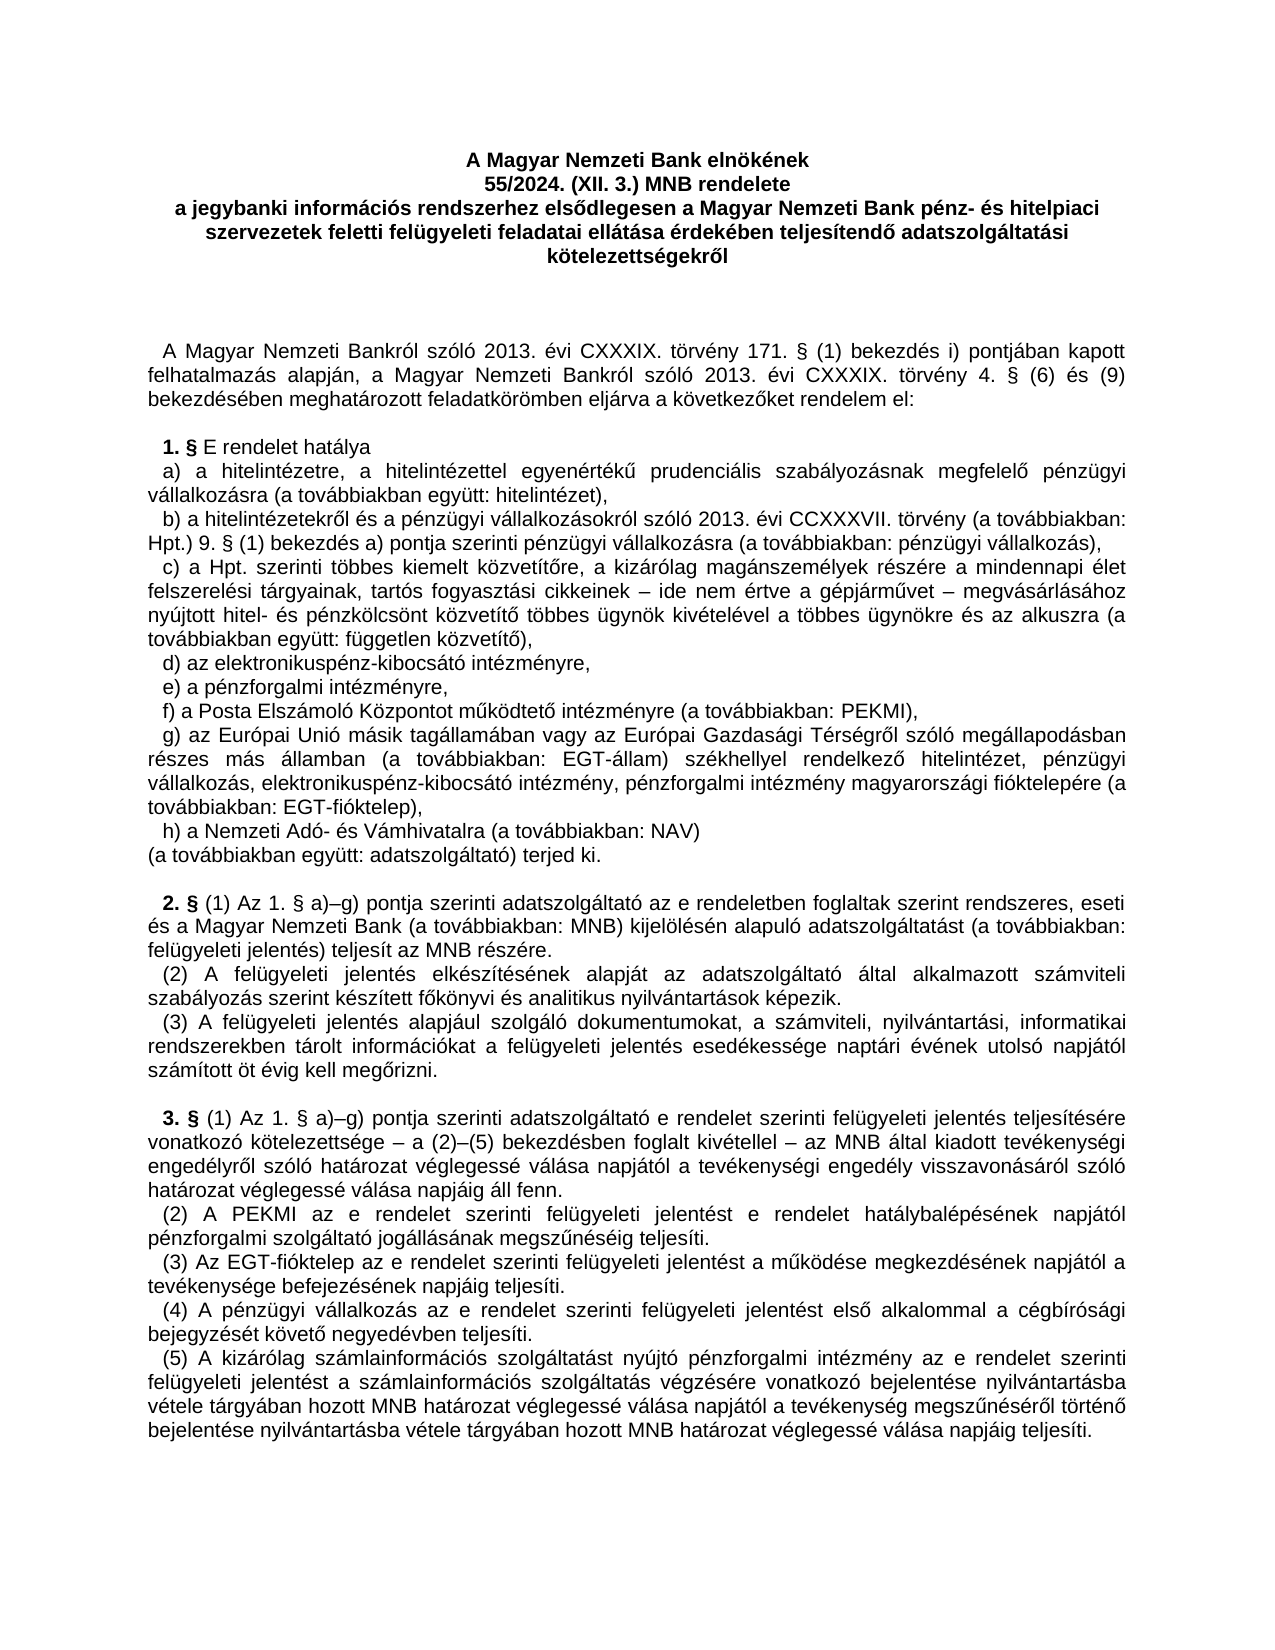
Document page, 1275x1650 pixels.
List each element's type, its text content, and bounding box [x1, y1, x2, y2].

text 3. § (1) Az 1. § a)–g) pontja szerinti adatszolgáltató e rendelet szerinti felügyeleti jelentés teljesítésére vonatkozó kötelezettsége – a (2)–(5) bekezdésben foglalt kivétellel – az MNB által kiadott tevékenységi engedélyről szóló határozat véglegessé válása napjától a tevékenységi engedély visszavonásáról szóló határozat véglegessé válása napjáig áll fenn. [148, 1106, 1127, 1202]
text e) a pénzforgalmi intézményre, [148, 675, 1127, 699]
text g) az Európai Unió másik tagállamában vagy az Európai Gazdasági Térségről szóló megállapodásban részes más államban (a továbbiakban: EGT-állam) székhellyel rendelkező hitelintézet, pénzügyi vállalkozás, elektronikuspénz-kibocsátó intézmény, pénzforgalmi intézmény magyarországi fióktelepére (a továbbiakban: EGT-fióktelep), [148, 723, 1127, 818]
text 55/2024. (XII. 3.) MNB rendelete [148, 172, 1127, 196]
text a jegybanki információs rendszerhez elsődlegesen a Magyar Nemzeti Bank pénz- és hitelpiaci szervezetek feletti felügyeleti feladatai ellátása érdekében teljesítendő adatszolgáltatási kötelezettségekről [148, 196, 1127, 267]
text (2) A PEKMI az e rendelet szerinti felügyeleti jelentést e rendelet hatálybalépésének napjától pénzforgalmi szolgáltató jogállásának megszűnéséig teljesíti. [148, 1202, 1127, 1250]
text (3) A felügyeleti jelentés alapjául szolgáló dokumentumokat, a számviteli, nyilvántartási, informatikai rendszerekben tárolt információkat a felügyeleti jelentés esedékessége naptári évének utolsó napjától számított öt évig kell megőrizni. [148, 1010, 1127, 1082]
text (3) Az EGT-fióktelep az e rendelet szerinti felügyeleti jelentést a működése megkezdésének napjától a tevékenysége befejezésének napjáig teljesíti. [148, 1250, 1127, 1298]
text A Magyar Nemzeti Bankról szóló 2013. évi CXXXIX. törvény 171. § (1) bekezdés i) pontjában kapott felhatalmazás alapján, a Magyar Nemzeti Bankról szóló 2013. évi CXXXIX. törvény 4. § (6) és (9) bekezdésében meghatározott feladatkörömben eljárva a következőket rendelem el: [148, 339, 1127, 411]
text (a továbbiakban együtt: adatszolgáltató) terjed ki. [148, 842, 1127, 866]
text A Magyar Nemzeti Bank elnökének [148, 148, 1127, 172]
text b) a hitelintézetekről és a pénzügyi vállalkozásokról szóló 2013. évi CCXXXVII. törvény (a továbbiakban: Hpt.) 9. § (1) bekezdés a) pontja szerinti pénzügyi vállalkozásra (a továbbiakban: pénzügyi vállalkozás), [148, 507, 1127, 555]
text f) a Posta Elszámoló Központot működtető intézményre (a továbbiakban: PEKMI), [148, 699, 1127, 723]
text 1. § E rendelet hatálya [148, 435, 1127, 459]
text (5) A kizárólag számlainformációs szolgáltatást nyújtó pénzforgalmi intézmény az e rendelet szerinti felügyeleti jelentést a számlainformációs szolgáltatás végzésére vonatkozó bejelentése nyilvántartásba vétele tárgyában hozott MNB határozat véglegessé válása napjától a tevékenység megszűnéséről történő bejelentése nyilvántartásba vétele tárgyában hozott MNB határozat véglegessé válása napjáig teljesíti. [148, 1346, 1127, 1441]
text h) a Nemzeti Adó- és Vámhivatalra (a továbbiakban: NAV) [148, 818, 1127, 842]
text c) a Hpt. szerinti többes kiemelt közvetítőre, a kizárólag magánszemélyek részére a mindennapi élet felszerelési tárgyainak, tartós fogyasztási cikkeinek – ide nem értve a gépjárművet – megvásárlásához nyújtott hitel- és pénzkölcsönt közvetítő többes ügynök kivételével a többes ügynökre és az alkuszra (a továbbiakban együtt: független közvetítő), [148, 555, 1127, 651]
text d) az elektronikuspénz-kibocsátó intézményre, [148, 651, 1127, 675]
text a) a hitelintézetre, a hitelintézettel egyenértékű prudenciális szabályozásnak megfelelő pénzügyi vállalkozásra (a továbbiakban együtt: hitelintézet), [148, 459, 1127, 507]
text (2) A felügyeleti jelentés elkészítésének alapját az adatszolgáltató által alkalmazott számviteli szabályozás szerint készített főkönyvi és analitikus nyilvántartások képezik. [148, 962, 1127, 1010]
text 2. § (1) Az 1. § a)–g) pontja szerinti adatszolgáltató az e rendeletben foglaltak szerint rendszeres, eseti és a Magyar Nemzeti Bank (a továbbiakban: MNB) kijelölésén alapuló adatszolgáltatást (a továbbiakban: felügyeleti jelentés) teljesít az MNB részére. [148, 890, 1127, 962]
text (4) A pénzügyi vállalkozás az e rendelet szerinti felügyeleti jelentést első alkalommal a cégbírósági bejegyzését követő negyedévben teljesíti. [148, 1298, 1127, 1346]
